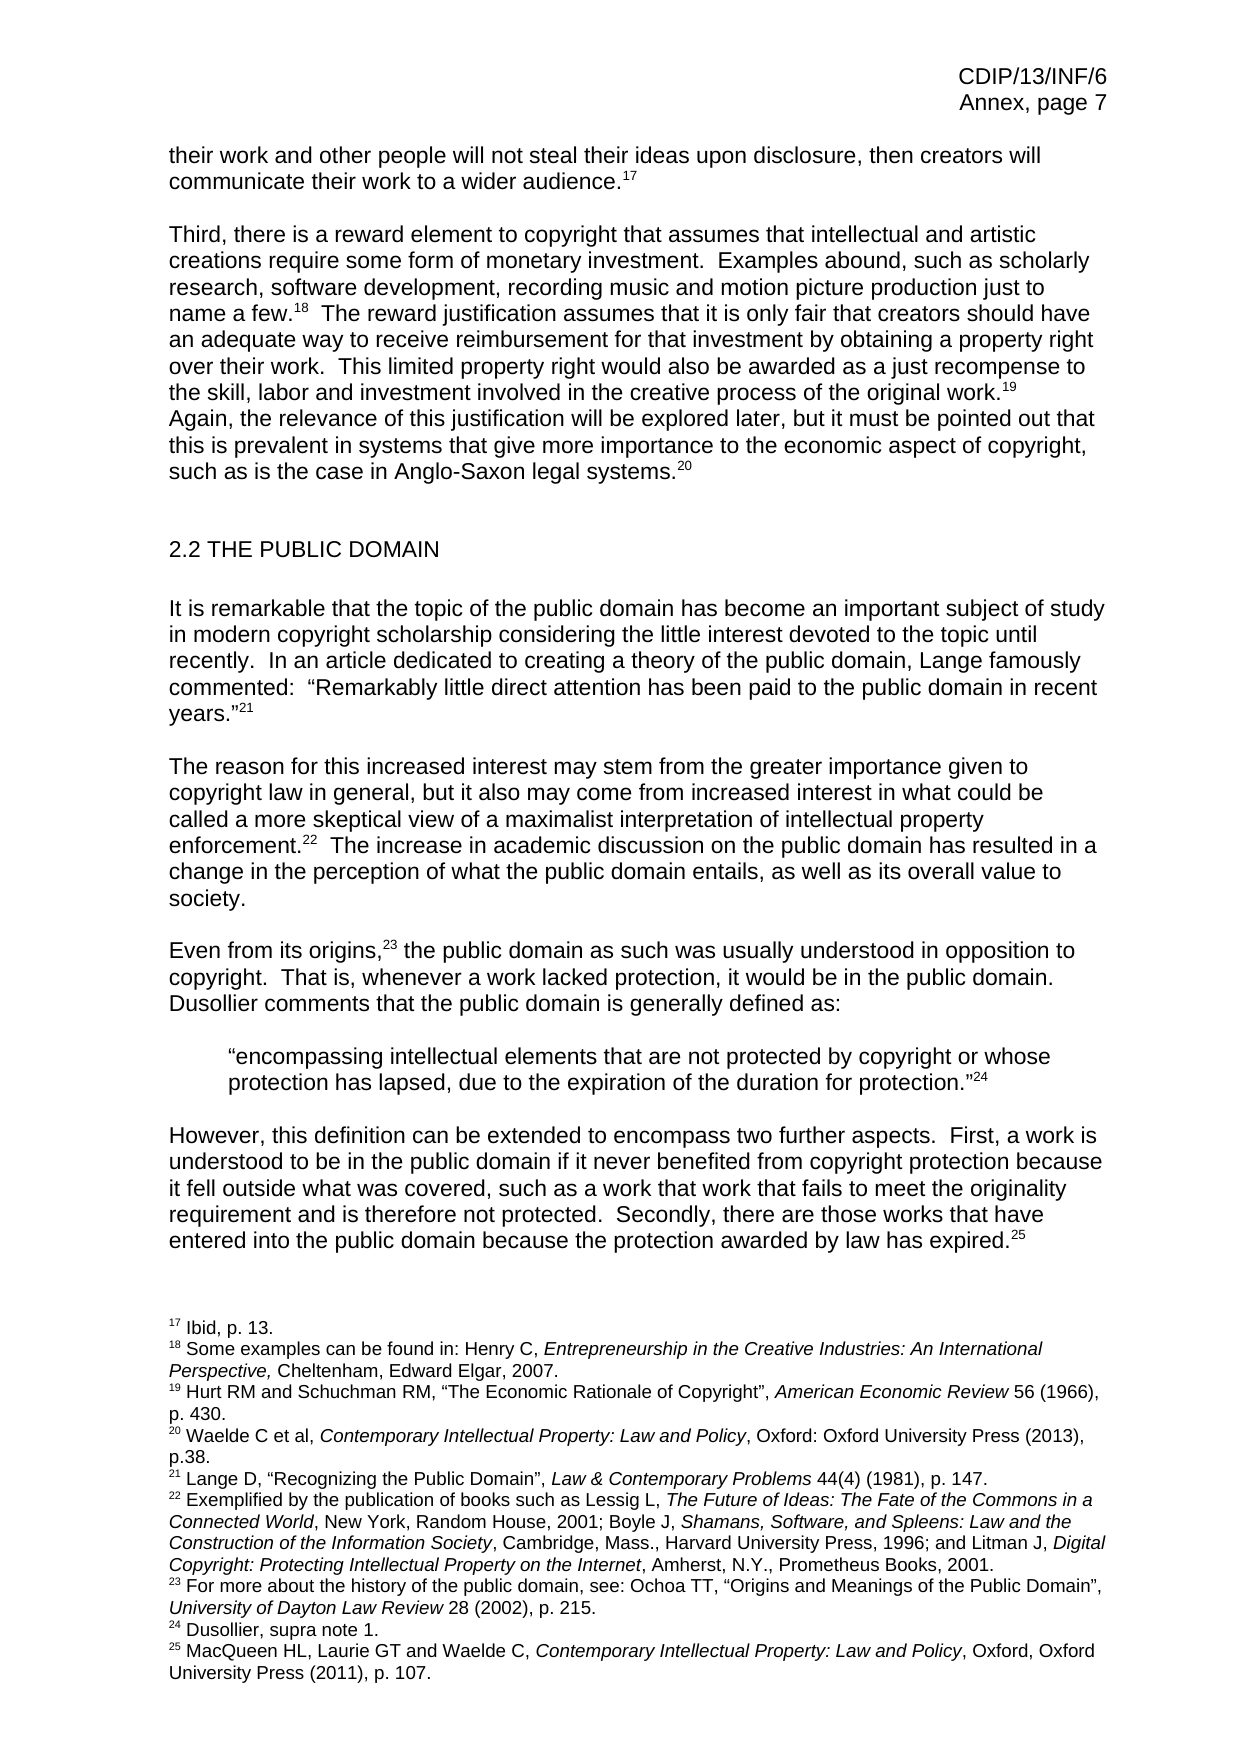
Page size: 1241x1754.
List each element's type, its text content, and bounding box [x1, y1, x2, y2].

text The reason for this increased interest may stem from the greater importance given to copyright law in general, but it also may come from increased interest in what could be called a more skeptical view of a maximalist interpretation of intellectual property enforcement. The increase in academic discussion on the public domain has resulted in a change in the perception of what the public domain entails, as well as its overall value to society. [169, 753, 1107, 911]
text “encompassing intellectual elements that are not protected by copyright or whose protection has lapsed, due to the expiration of the duration for protection.” [228, 1043, 1107, 1096]
text However, this definition can be extended to encompass two further aspects. First, a work is understood to be in the public domain if it never benefited from copyright protection because it fell outside what was covered, such as a work that work that fails to meet the originality requirement and is therefore not protected. Secondly, there are those works that have entered into the public domain because the protection awarded by law has expired. [169, 1122, 1107, 1254]
subtitle 2.2 The public domain [169, 536, 1107, 562]
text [169, 142, 1107, 194]
text Even from its origins, the public domain as such was usually understood in opposition to copyright. That is, whenever a work lacked protection, it would be in the public domain. Dusollier comments that the public domain is generally defined as: [169, 937, 1107, 1016]
text Again, the relevance of this justification will be explored later, but it must be pointed out that this is prevalent in systems that give more importance to the economic aspect of copyright, such as is the case in Anglo-Saxon legal systems. [169, 405, 1107, 484]
text It is remarkable that the topic of the public domain has become an important subject of study in modern copyright scholarship considering the little interest devoted to the topic until recently. In an article dedicated to creating a theory of the public domain, Lange famously commented: “Remarkably little direct attention has been paid to the public domain in recent years.” [169, 595, 1107, 727]
text Third, there is a reward element to copyright that assumes that intellectual and artistic creations require some form of monetary investment. Examples abound, such as scholarly research, software development, recording music and motion picture production just to name a few. The reward justification assumes that it is only fair that creators should have an adequate way to receive reimbursement for that investment by obtaining a property right over their work. This limited property right would also be awarded as a just recompense to the skill, labor and investment involved in the creative process of the original work. [169, 221, 1107, 405]
